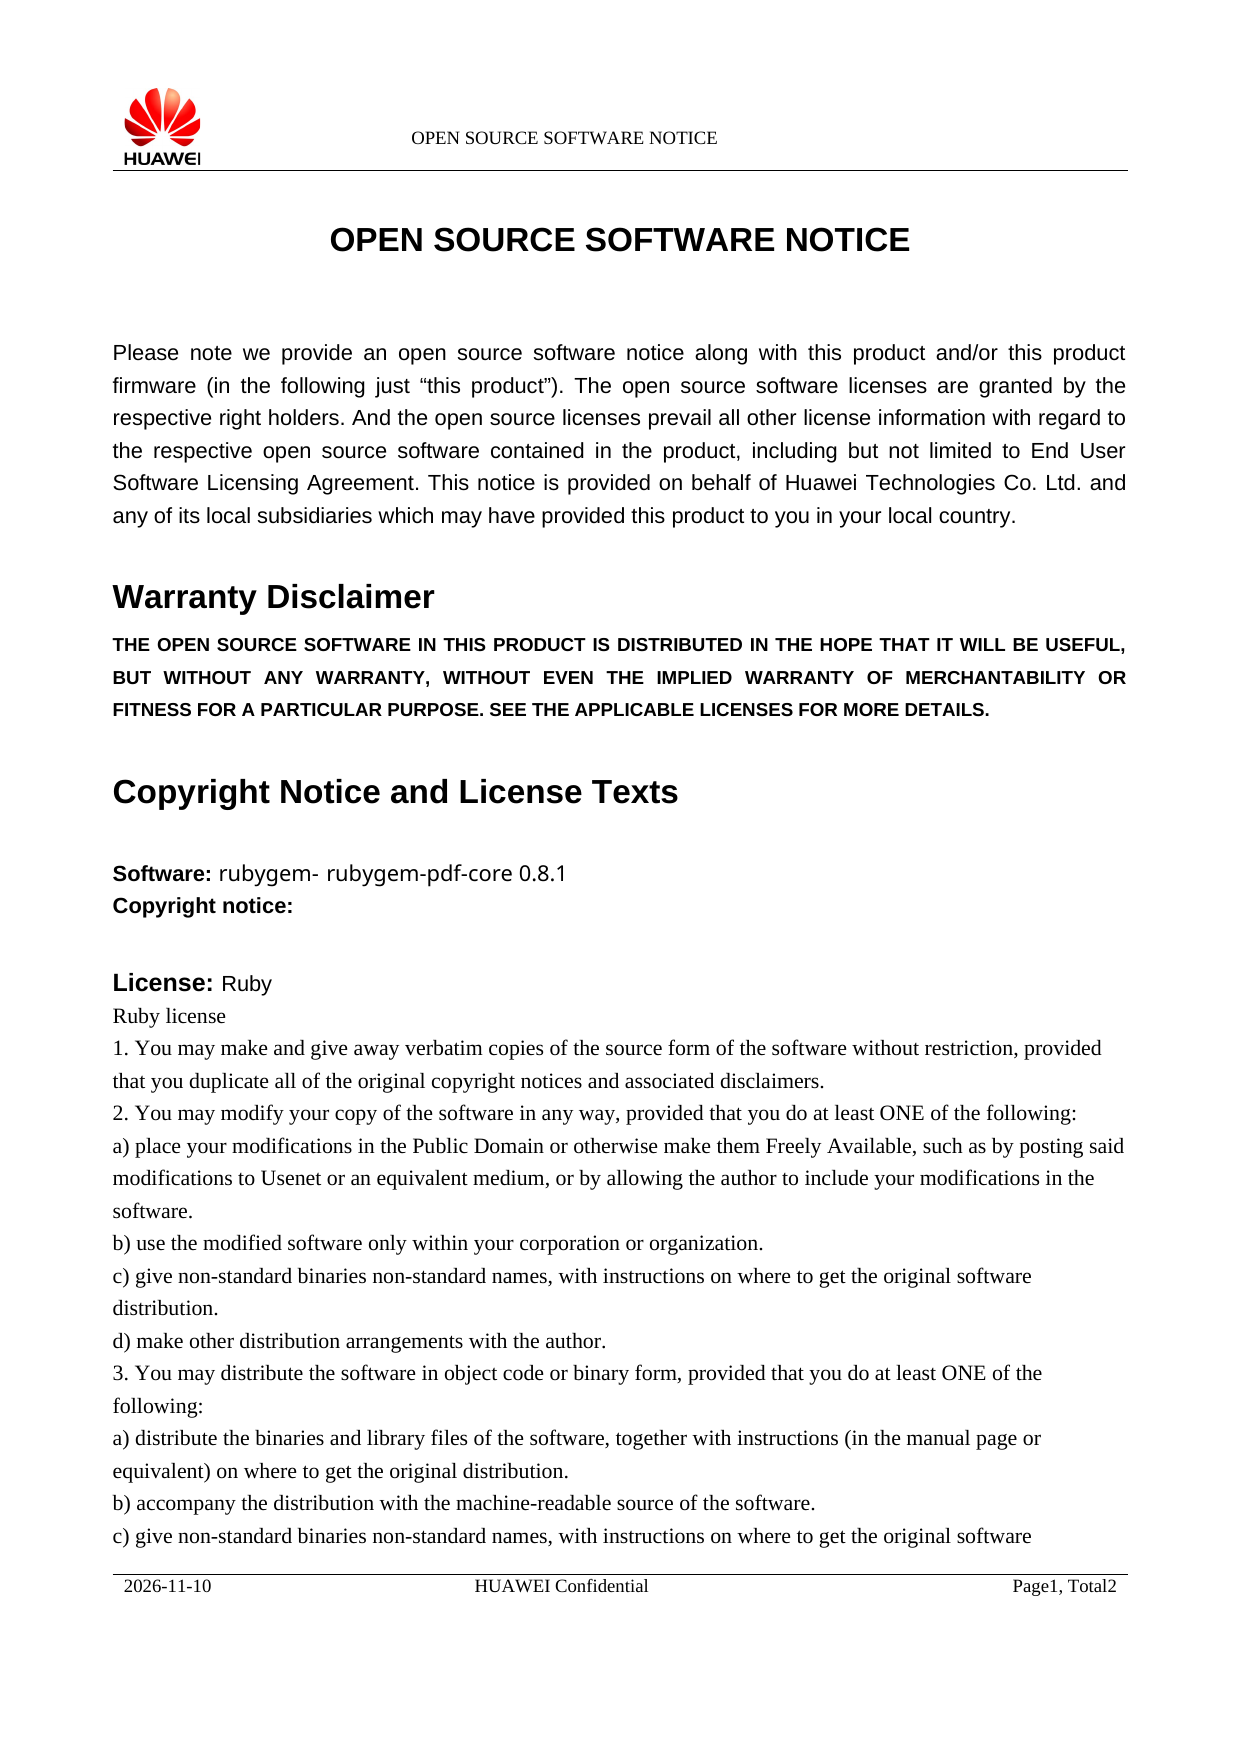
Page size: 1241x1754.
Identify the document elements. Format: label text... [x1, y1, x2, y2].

picture [124, 88, 201, 165]
text The open source software in this product is distributed in the hope that it will be useful, but WITHOUT ANY WARRANTY, without even the implied warranty of MERCHANTABILITY or FITNESS FOR A PARTICULAR PURPOSE. See the applicable licenses for more details. [112, 629, 1128, 726]
text Copyright Notice and License Texts [112, 759, 1128, 824]
text License: Ruby [112, 966, 1128, 999]
text Please note we provide an open source software notice along with this product and/or this product firmware (in the following just “this product”). The open source software licenses are granted by the respective right holders. And the open source licenses prevail all other license information with regard to the respective open source software contained in the product, including but not limited to End User Software Licensing Agreement. This notice is provided on behalf of Huawei Technologies Co. Ltd. and any of its local subsidiaries which may have provided this product to you in your local country. [112, 336, 1128, 531]
text OPEN SOURCE SOFTWARE NOTICE [112, 206, 1128, 271]
text a) place your modifications in the Public Domain or otherwise make them Freely Available, such as by posting said modifications to Usenet or an equivalent medium, or by allowing the author to include your modifications in the software. [112, 1129, 1128, 1226]
text 3. You may distribute the software in object code or binary form, provided that you do at least ONE of the following: [112, 1356, 1128, 1421]
text b) accompany the distribution with the machine-readable source of the software. [112, 1486, 1128, 1519]
text Warranty Disclaimer [112, 564, 1128, 629]
text b) use the modified software only within your corporation or organization. [112, 1226, 1128, 1259]
text c) give non-standard binaries non-standard names, with instructions on where to get the original software distribution. [112, 1519, 1128, 1551]
text 2. You may modify your copy of the software in any way, provided that you do at least ONE of the following: [112, 1096, 1128, 1129]
text a) distribute the binaries and library files of the software, together with instructions (in the manual page or equivalent) on where to get the original distribution. [112, 1421, 1128, 1486]
text Copyright notice: [112, 889, 1128, 921]
text d) make other distribution arrangements with the author. [112, 1324, 1128, 1356]
text Ruby license 1. You may make and give away verbatim copies of the source form of the software without restriction, provided that you duplicate all of the original copyright notices and associated disclaimers. [112, 999, 1128, 1096]
text c) give non-standard binaries non-standard names, with instructions on where to get the original software distribution. [112, 1259, 1128, 1324]
title Software: rubygem- rubygem-pdf-core 0.8.1 [112, 856, 1128, 889]
